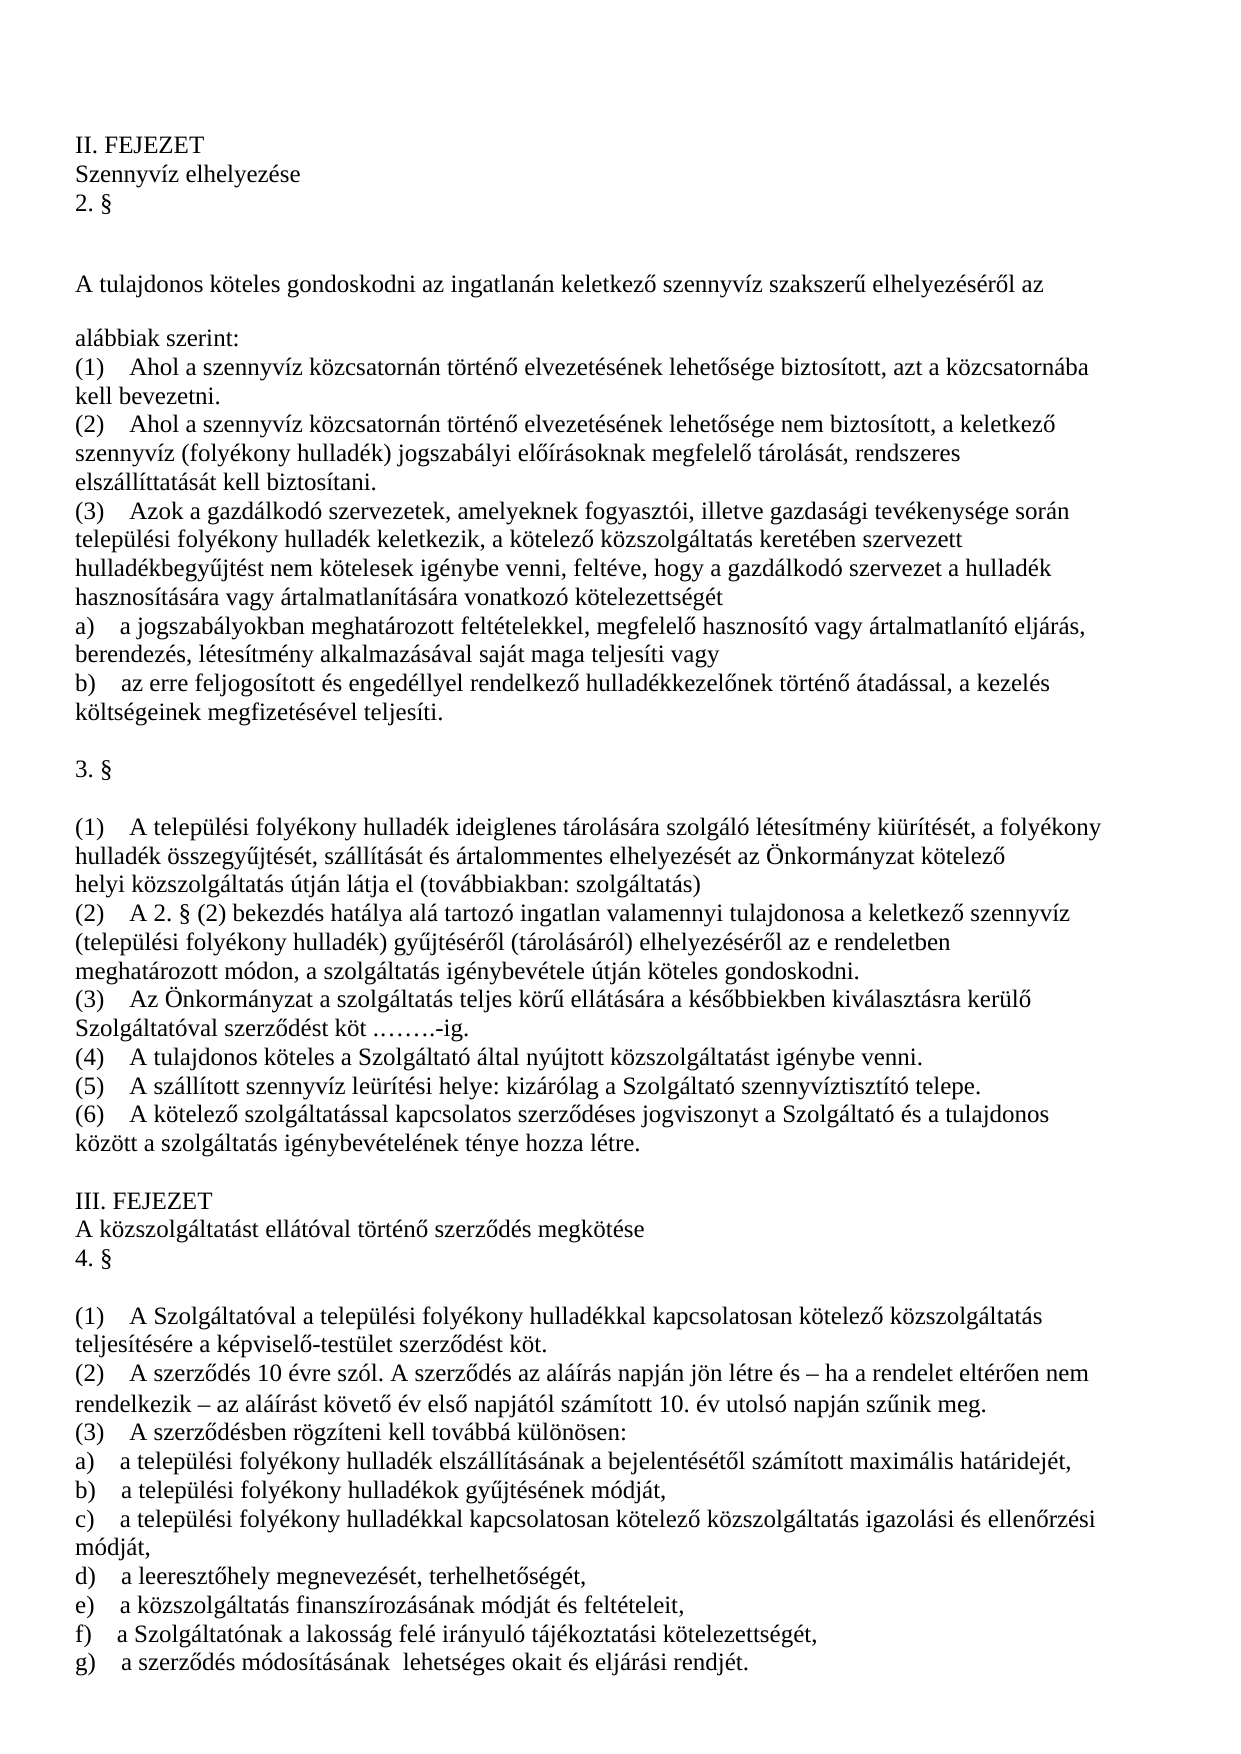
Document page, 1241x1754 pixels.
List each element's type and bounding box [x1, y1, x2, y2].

table_header [75, 75, 1165, 1676]
